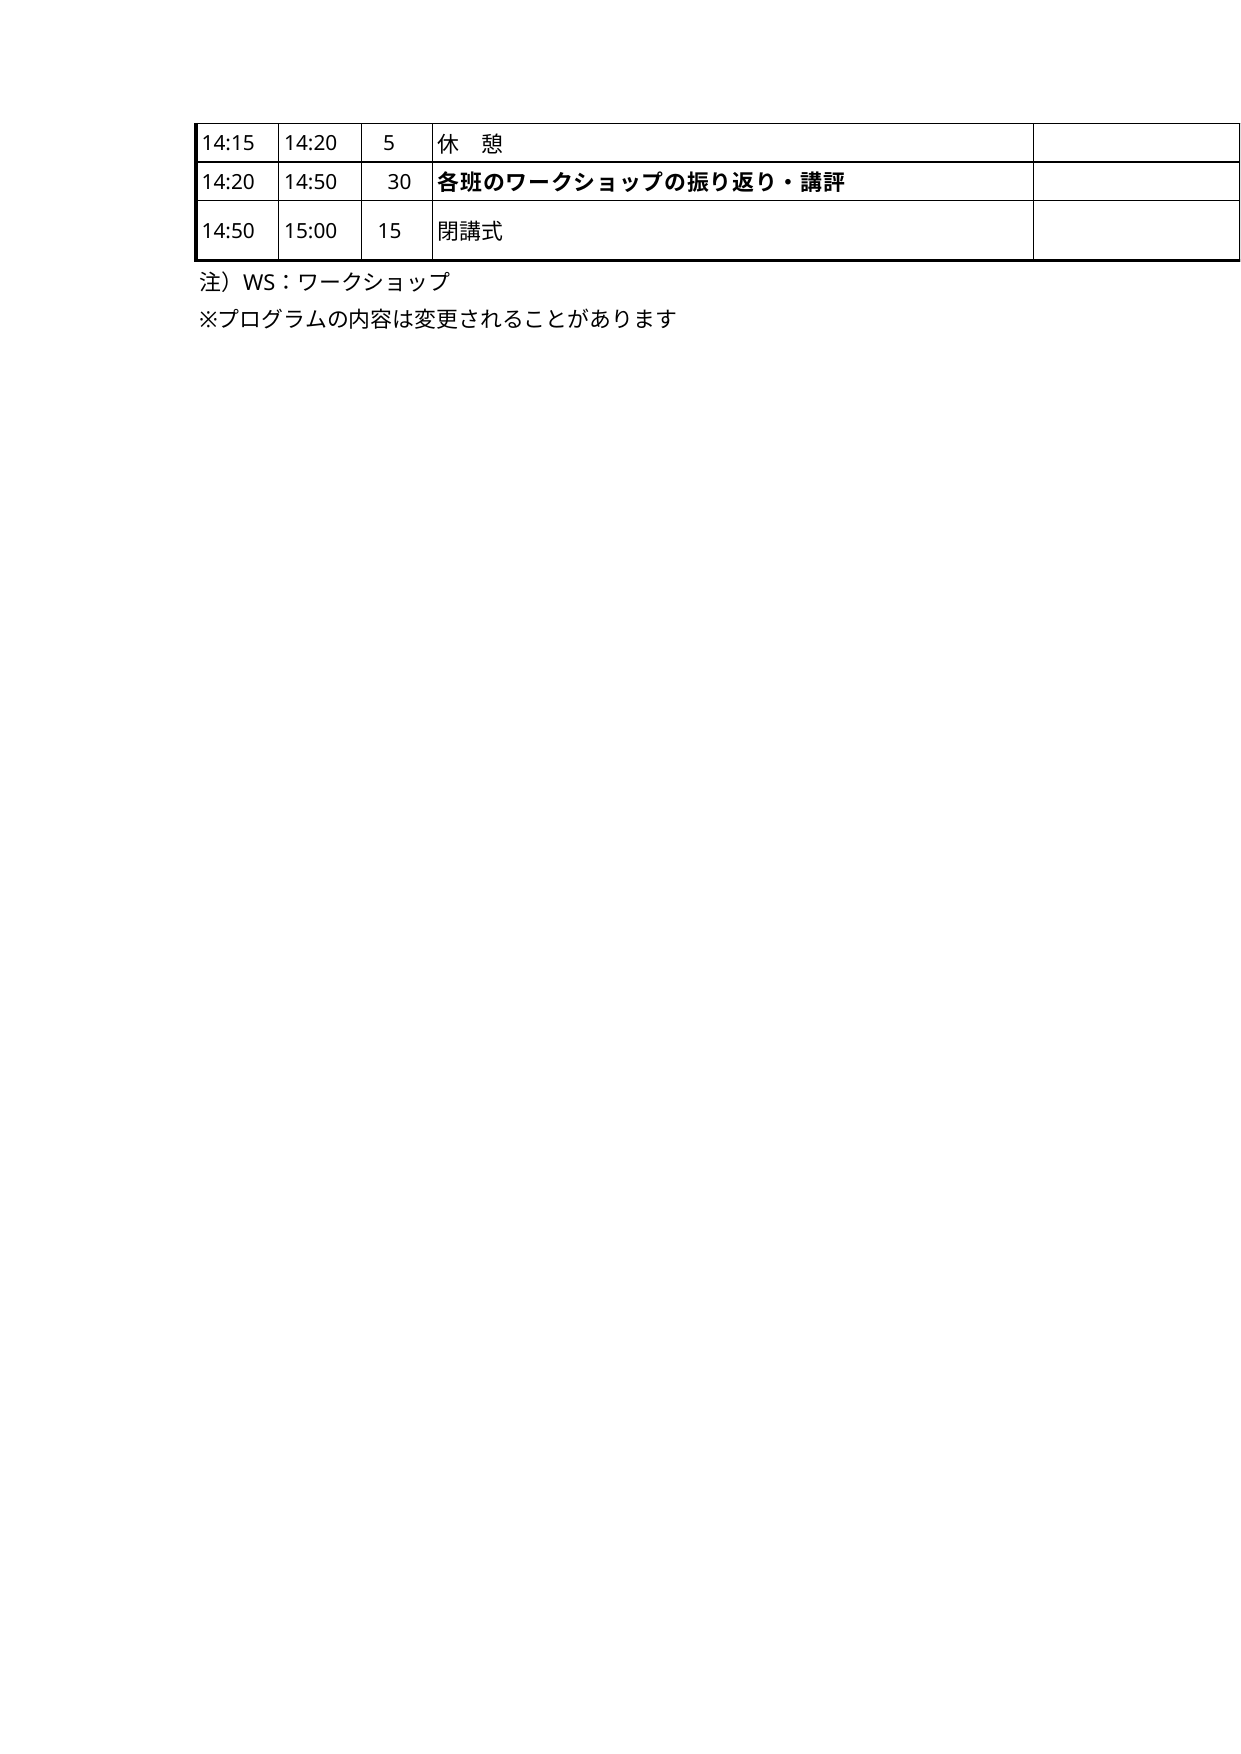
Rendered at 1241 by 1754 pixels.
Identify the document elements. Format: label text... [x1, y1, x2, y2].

text ※プログラムの内容は変更されることがあります [177, 300, 1063, 337]
table_cell 15 [362, 201, 432, 259]
table_cell 14:50 [279, 163, 361, 200]
table_cell 5 [362, 124, 432, 161]
table_cell 各班のワークショップの振り返り・講評 [433, 163, 1033, 200]
text 注）WS：ワークショップ [177, 262, 1063, 300]
table_cell [1034, 201, 1239, 259]
table_cell 休 憩 [433, 124, 1033, 161]
table_cell 14:50 [198, 201, 278, 259]
table_cell 14:15 [198, 124, 278, 161]
table_cell 14:20 [198, 163, 278, 200]
table_cell [1034, 163, 1239, 200]
table_cell 30 [362, 163, 432, 200]
table_cell 14:20 [279, 124, 361, 161]
table_cell 閉講式 [433, 201, 1033, 259]
table_cell 15:00 [279, 201, 361, 259]
table_cell [1034, 124, 1239, 161]
